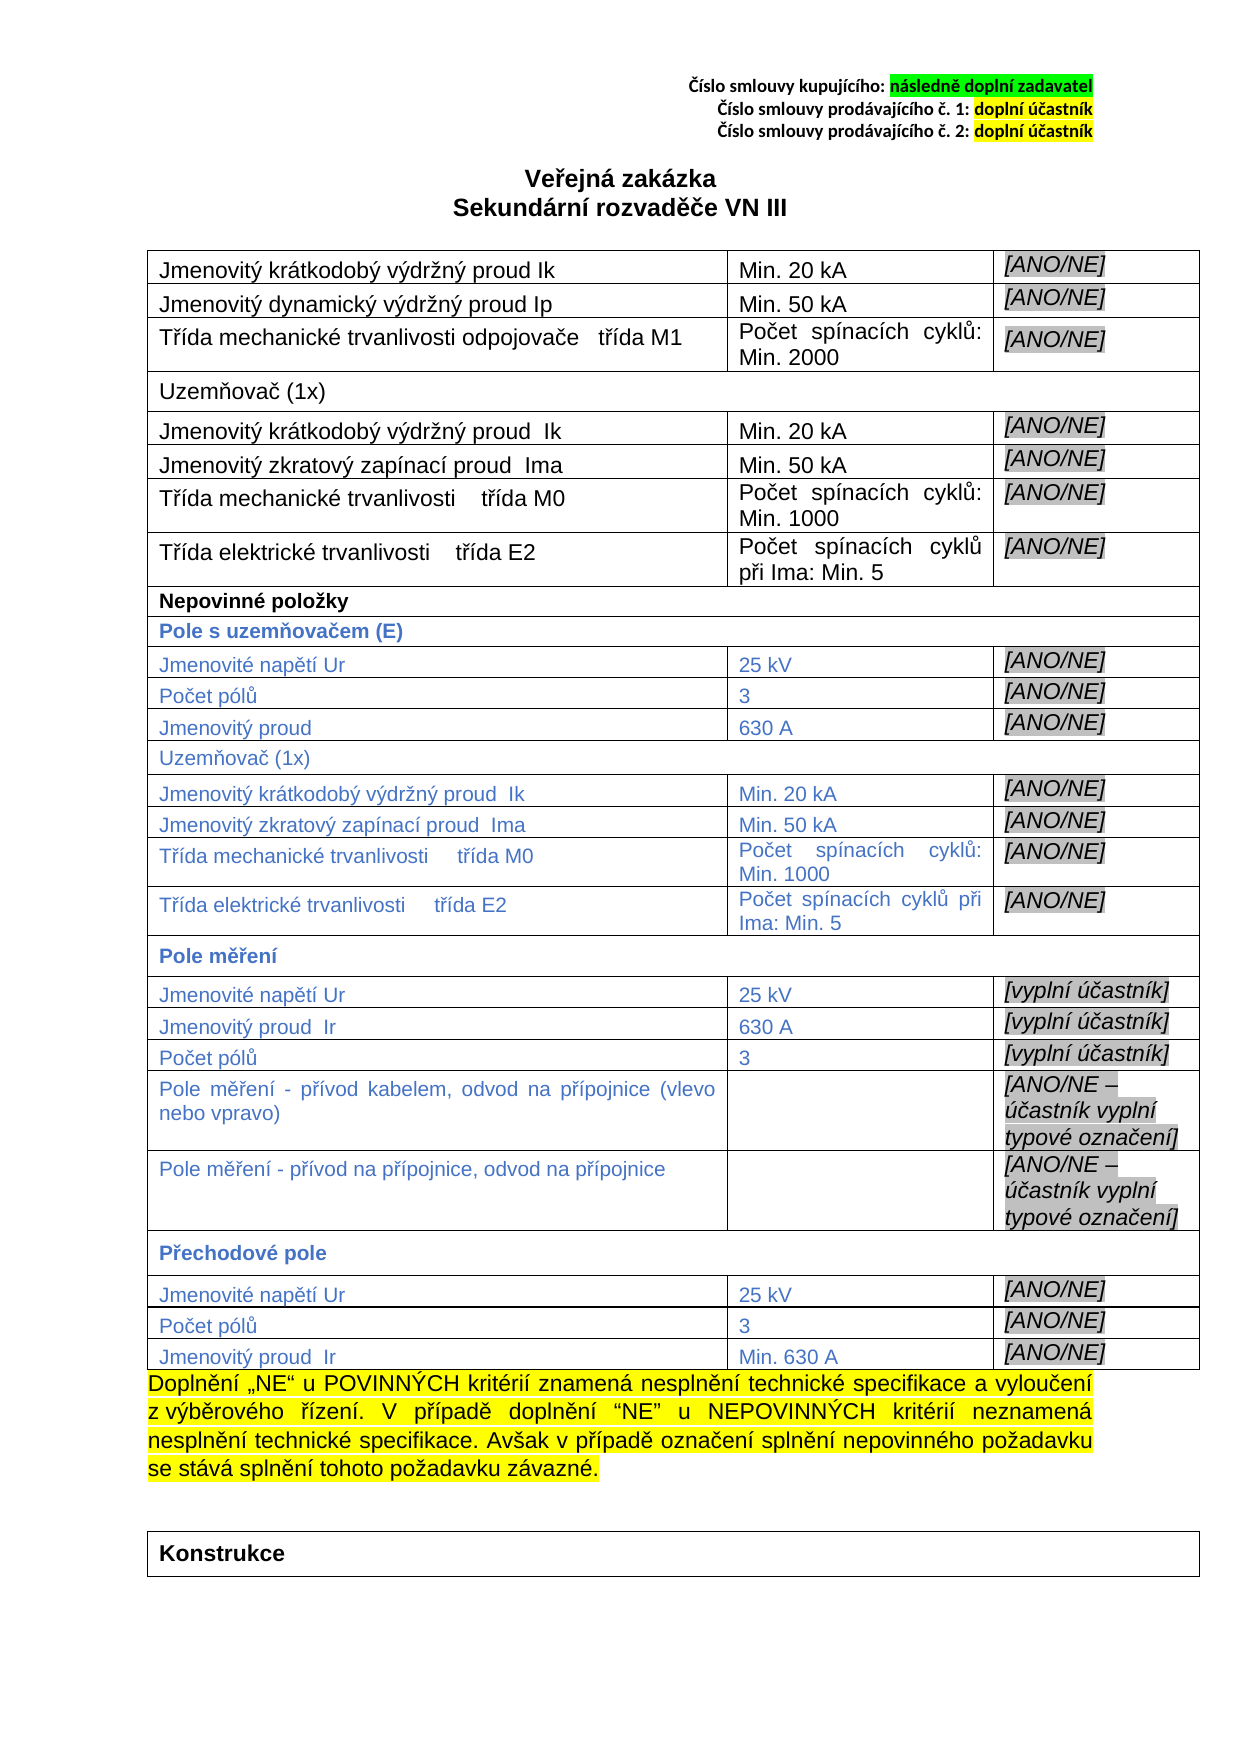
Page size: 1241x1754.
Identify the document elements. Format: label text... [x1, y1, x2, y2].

table_cell Min. 20 kA [728, 251, 993, 283]
table_cell Jmenovitý zkratový zapínací proud Ima [148, 445, 727, 478]
table_cell Jmenovitý proud [148, 709, 727, 739]
table_cell 630 A [728, 709, 993, 739]
table_cell [ANO/NE – účastník vyplní typové označení] [994, 1071, 1199, 1150]
table_cell Počet spínacích cyklů při Ima: Min. 5 [728, 887, 993, 935]
table_cell [vyplní účastník] [994, 1008, 1199, 1038]
table_cell Počet spínacích cyklů: Min. 2000 [728, 318, 993, 371]
table_cell Jmenovitý krátkodobý výdržný proud Ik [148, 412, 727, 444]
table_cell Jmenovité napětí Ur [148, 647, 727, 677]
table_cell Pole měření - přívod na přípojnice, odvod na přípojnice [148, 1151, 727, 1230]
table_cell [ANO/NE] [994, 445, 1199, 478]
table_cell Jmenovitý krátkodobý výdržný proud Ik [148, 251, 727, 283]
table_cell [ANO/NE] [994, 1339, 1199, 1369]
table_cell 25 kV [728, 977, 993, 1007]
table_cell [ANO/NE] [994, 647, 1199, 677]
table_cell [ANO/NE] [994, 251, 1199, 283]
table_cell Min. 50 kA [728, 807, 993, 837]
table_cell [ANO/NE] [994, 678, 1199, 708]
table_cell [ANO/NE] [994, 1308, 1199, 1338]
table_cell Min. 630 A [728, 1339, 993, 1369]
table_cell 25 kV [728, 647, 993, 677]
table_cell Jmenovité napětí Ur [148, 977, 727, 1007]
table_cell [ANO/NE] [994, 1276, 1199, 1306]
table_cell Pole s uzemňovačem (E) [148, 617, 1199, 646]
table_cell Min. 20 kA [728, 412, 993, 444]
table_cell [ANO/NE – účastník vyplní typové označení] [1118, 1151, 1199, 1230]
table_cell 3 [728, 1040, 993, 1070]
table_cell Jmenovitý zkratový zapínací proud Ima [148, 807, 727, 837]
table_cell [vyplní účastník] [994, 1040, 1199, 1070]
table_cell [ANO/NE] [994, 318, 1199, 371]
table_cell Počet spínacích cyklů: Min. 1000 [728, 479, 993, 532]
table_cell 25 kV [728, 1276, 993, 1306]
table_cell [ANO/NE] [994, 479, 1199, 532]
table_cell [ANO/NE] [994, 838, 1199, 886]
table_cell Jmenovitý proud Ir [148, 1339, 727, 1369]
table_cell [ANO/NE] [994, 533, 1199, 586]
table_cell Třída elektrické trvanlivosti třída E2 [148, 533, 727, 586]
table_cell [ANO/NE] [994, 887, 1199, 935]
table_cell [ANO/NE] [994, 807, 1199, 837]
table_cell Pole měření [148, 936, 1199, 976]
table_cell Počet pólů [148, 1308, 727, 1338]
table_cell Počet pólů [148, 1040, 727, 1070]
table_cell [ANO/NE] [994, 284, 1199, 317]
table_cell Třída mechanické trvanlivosti třída M0 [148, 479, 727, 532]
table_cell Třída mechanické trvanlivosti odpojovače třída M1 [148, 318, 727, 371]
table_cell Počet pólů [148, 678, 727, 708]
table_cell Třída elektrické trvanlivosti třída E2 [148, 887, 727, 935]
table_cell Nepovinné položky [148, 587, 1199, 616]
text Doplnění „NE“ u POVINNÝCH kritérií znamená nesplnění technické specifikace a vyloučení z výběrového řízení. V případě doplnění “NE” u NEPOVINNÝCH kritérií neznamená nesplnění technické specifikace. Avšak v případě označení splnění nepovinného požadavku se stává splnění tohoto požadavku závazné. [148, 1453, 1093, 1482]
table_cell Min. 50 kA [728, 284, 993, 317]
table_header Konstrukce [148, 1532, 1199, 1576]
table_cell [ANO/NE] [994, 775, 1199, 806]
table_cell [ANO/NE] [994, 412, 1199, 444]
table_cell Jmenovitý krátkodobý výdržný proud Ik [148, 775, 727, 806]
table_cell [728, 1151, 993, 1230]
table_cell Uzemňovač (1x) [148, 372, 1199, 411]
table_cell Min. 50 kA [728, 445, 993, 478]
table_cell Jmenovitý dynamický výdržný proud Ip [148, 284, 727, 317]
table_cell [ANO/NE] [994, 709, 1199, 739]
table_cell 3 [728, 678, 993, 708]
table_cell [vyplní účastník] [994, 977, 1199, 1007]
table_cell Počet spínacích cyklů při Ima: Min. 5 [728, 533, 993, 586]
table_cell Třída mechanické trvanlivosti třída M0 [148, 838, 727, 886]
table_cell 630 A [728, 1008, 993, 1038]
table_cell Min. 20 kA [728, 775, 993, 806]
table_cell Jmenovité napětí Ur [148, 1276, 727, 1306]
table_cell Počet spínacích cyklů: Min. 1000 [728, 838, 993, 886]
table_cell Jmenovitý proud Ir [148, 1008, 727, 1038]
table_cell Uzemňovač (1x) [148, 741, 1199, 774]
table_cell 3 [728, 1308, 993, 1338]
table_cell Přechodové pole [148, 1231, 1199, 1275]
table_cell [728, 1071, 993, 1150]
table_cell Pole měření - přívod kabelem, odvod na přípojnice (vlevo nebo vpravo) [148, 1071, 727, 1150]
